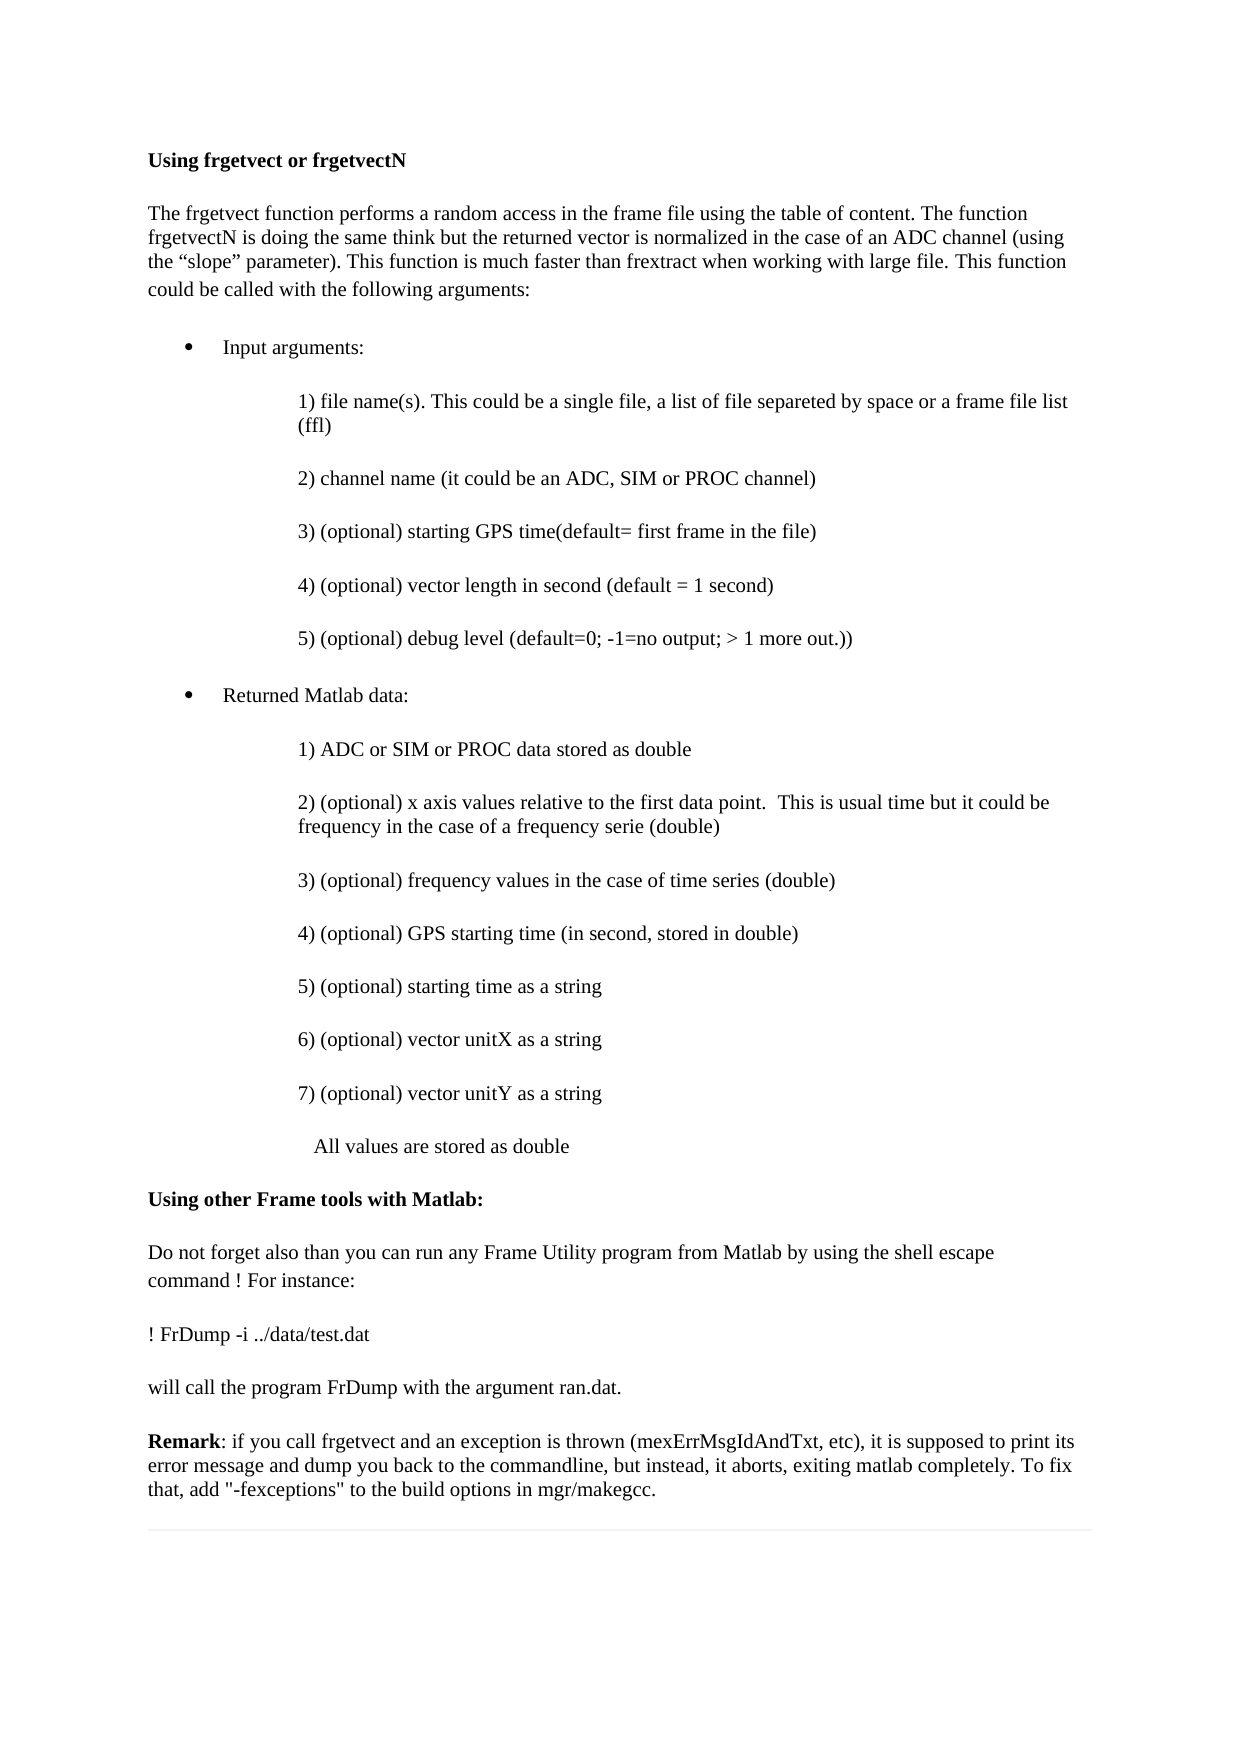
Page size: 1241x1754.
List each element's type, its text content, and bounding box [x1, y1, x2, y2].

text Do not forget also than you can run any Frame Utility program from Matlab by using the shell escape command ! For instance: [148, 1240, 1093, 1293]
text 2) (optional) x axis values relative to the first data point. This is usual time but it could be frequency in the case of a frequency serie (double) [298, 790, 1093, 838]
text 2) channel name (it could be an ADC, SIM or PROC channel) [298, 466, 1093, 490]
subtitle Using other Frame tools with Matlab: [148, 1187, 1093, 1211]
text 1) file name(s). This could be a single file, a list of file separeted by space or a frame file list (ffl) [298, 389, 1093, 437]
text will call the program FrDump with the argument ran.dat. [148, 1375, 1093, 1399]
text All values are stored as double [298, 1134, 1093, 1158]
list Input arguments: [185, 331, 1093, 360]
text 7) (optional) vector unitY as a string [298, 1080, 1093, 1104]
text 1) ADC or SIM or PROC data stored as double [298, 737, 1093, 761]
subtitle Using frgetvect or frgetvectN [148, 148, 1093, 172]
text 3) (optional) frequency values in the case of time series (double) [298, 867, 1093, 892]
text 5) (optional) debug level (default=0; -1=no output; > 1 more out.)) [298, 626, 1093, 650]
text 6) (optional) vector unitX as a string [298, 1027, 1093, 1051]
text Remark: if you call frgetvect and an exception is thrown (mexErrMsgIdAndTxt, etc), it is supposed to print its error message and dump you back to the commandline, but instead, it aborts, exiting matlab completely. To fix that, add "-fexceptions" to the build options in mgr/makegcc. [148, 1428, 1093, 1501]
text ! FrDump -i ../data/test.dat [148, 1322, 1093, 1346]
text 5) (optional) starting time as a string [298, 974, 1093, 998]
text 4) (optional) vector length in second (default = 1 second) [298, 573, 1093, 597]
text 4) (optional) GPS starting time (in second, stored in double) [298, 921, 1093, 945]
list Returned Matlab data: [185, 679, 1093, 708]
text The frgetvect function performs a random access in the frame file using the table of content. The function frgetvectN is doing the same think but the returned vector is normalized in the case of an ADC channel (using the “slope” parameter). This function is much faster than frextract when working with large file. This function could be called with the following arguments: [148, 201, 1093, 302]
text 3) (optional) starting GPS time(default= first frame in the file) [298, 519, 1093, 543]
